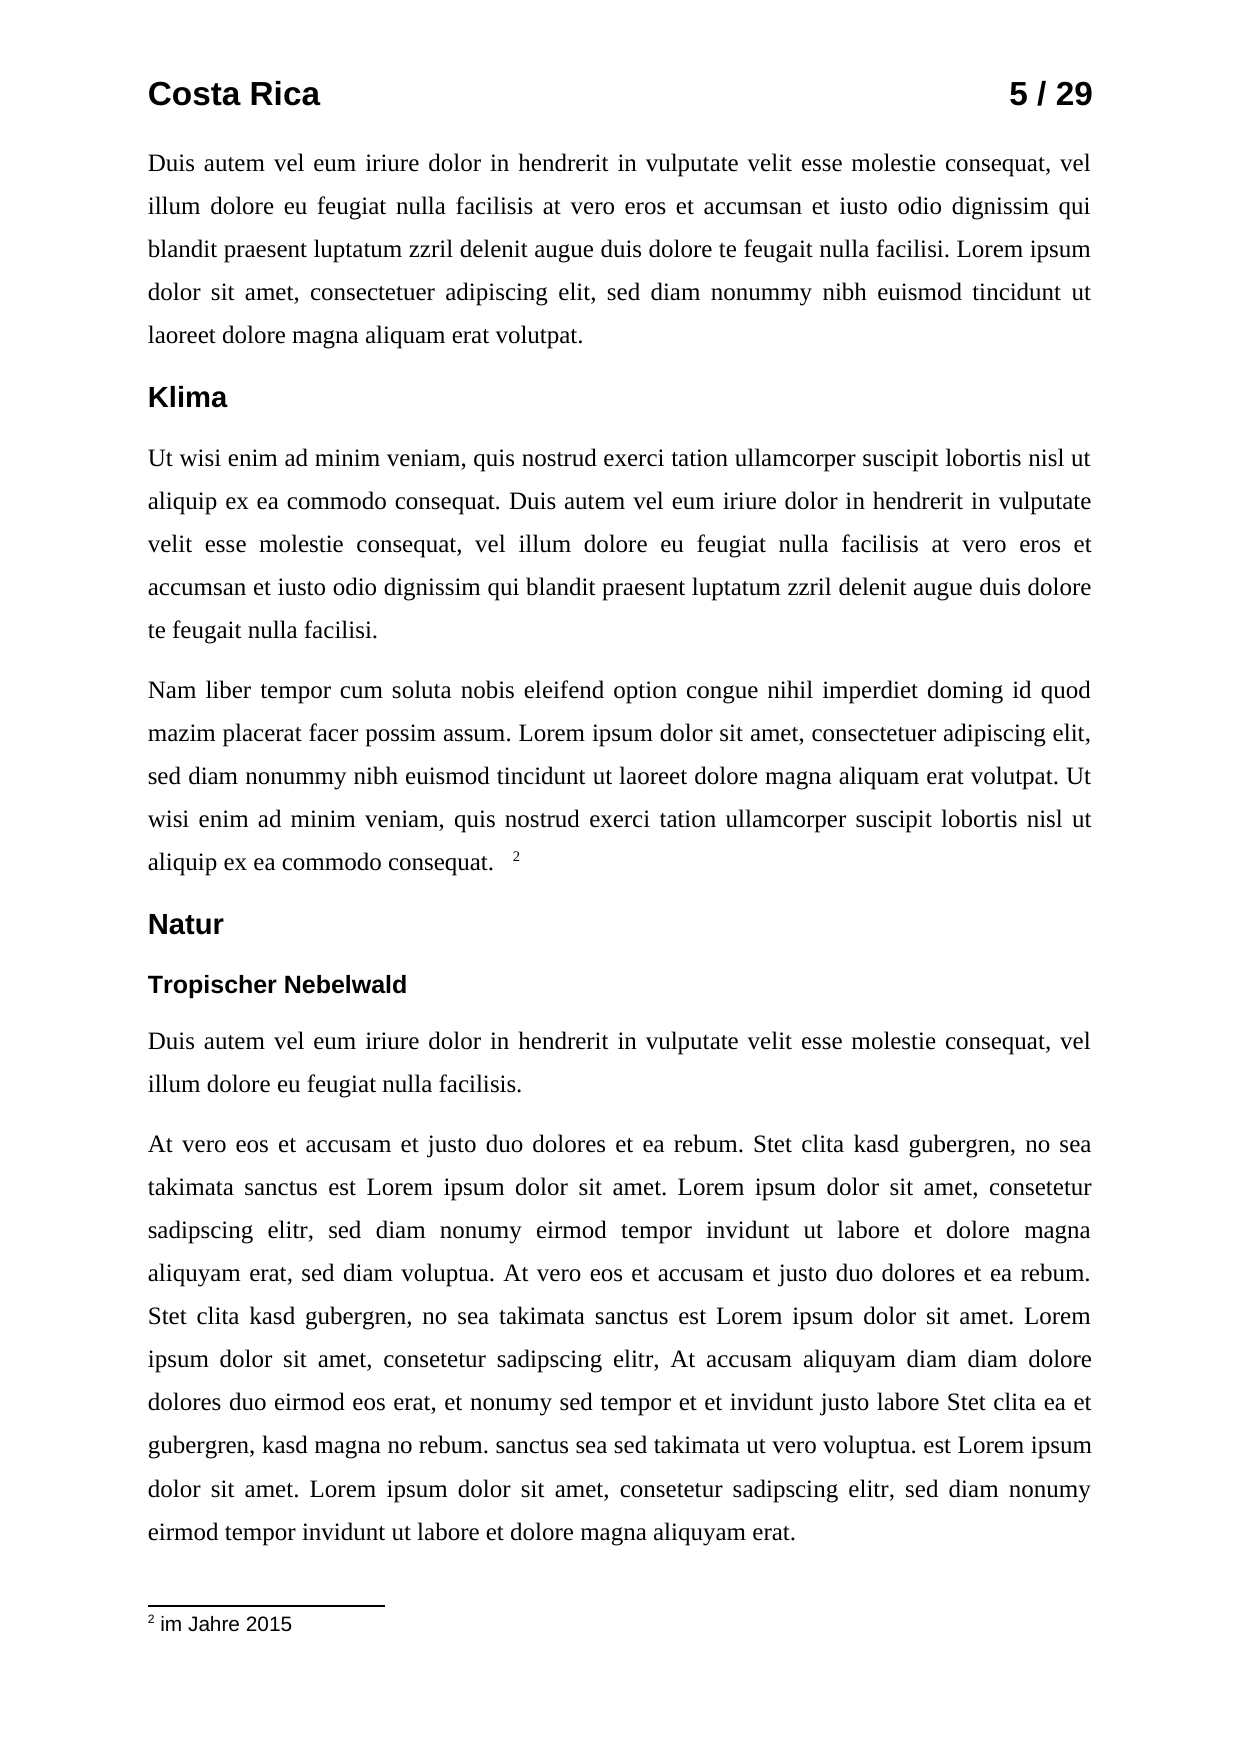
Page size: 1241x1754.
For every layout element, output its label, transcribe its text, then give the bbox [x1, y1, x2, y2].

subtitle Tropischer Nebelwald [148, 970, 1093, 999]
text Duis autem vel eum iriure dolor in hendrerit in vulputate velit esse molestie consequat, vel illum dolore eu feugiat nulla facilisis. [148, 1026, 1093, 1098]
subtitle Klima [148, 380, 1093, 413]
text Duis autem vel eum iriure dolor in hendrerit in vulputate velit esse molestie consequat, vel illum dolore eu feugiat nulla facilisis at vero eros et accumsan et iusto odio dignissim qui blandit praesent luptatum zzril delenit augue duis dolore te feugait nulla facilisi. Lorem ipsum dolor sit amet, consectetuer adipiscing elit, sed diam nonummy nibh euismod tincidunt ut laoreet dolore magna aliquam erat volutpat. [148, 148, 1093, 349]
subtitle Natur [148, 907, 1093, 941]
text Ut wisi enim ad minim veniam, quis nostrud exerci tation ullamcorper suscipit lobortis nisl ut aliquip ex ea commodo consequat. Duis autem vel eum iriure dolor in hendrerit in vulputate velit esse molestie consequat, vel illum dolore eu feugiat nulla facilisis at vero eros et accumsan et iusto odio dignissim qui blandit praesent luptatum zzril delenit augue duis dolore te feugait nulla facilisi. [148, 443, 1093, 644]
text At vero eos et accusam et justo duo dolores et ea rebum. Stet clita kasd gubergren, no sea takimata sanctus est Lorem ipsum dolor sit amet. Lorem ipsum dolor sit amet, consetetur sadipscing elitr, sed diam nonumy eirmod tempor invidunt ut labore et dolore magna aliquyam erat, sed diam voluptua. At vero eos et accusam et justo duo dolores et ea rebum. Stet clita kasd gubergren, no sea takimata sanctus est Lorem ipsum dolor sit amet. Lorem ipsum dolor sit amet, consetetur sadipscing elitr, At accusam aliquyam diam diam dolore dolores duo eirmod eos erat, et nonumy sed tempor et et invidunt justo labore Stet clita ea et gubergren, kasd magna no rebum. sanctus sea sed takimata ut vero voluptua. est Lorem ipsum dolor sit amet. Lorem ipsum dolor sit amet, consetetur sadipscing elitr, sed diam nonumy eirmod tempor invidunt ut labore et dolore magna aliquyam erat. [148, 1129, 1093, 1546]
text Nam liber tempor cum soluta nobis eleifend option congue nihil imperdiet doming id quod mazim placerat facer possim assum. Lorem ipsum dolor sit amet, consectetuer adipiscing elit, sed diam nonummy nibh euismod tincidunt ut laoreet dolore magna aliquam erat volutpat. Ut wisi enim ad minim veniam, quis nostrud exerci tation ullamcorper suscipit lobortis nisl ut aliquip ex ea commodo consequat. [148, 675, 1093, 876]
